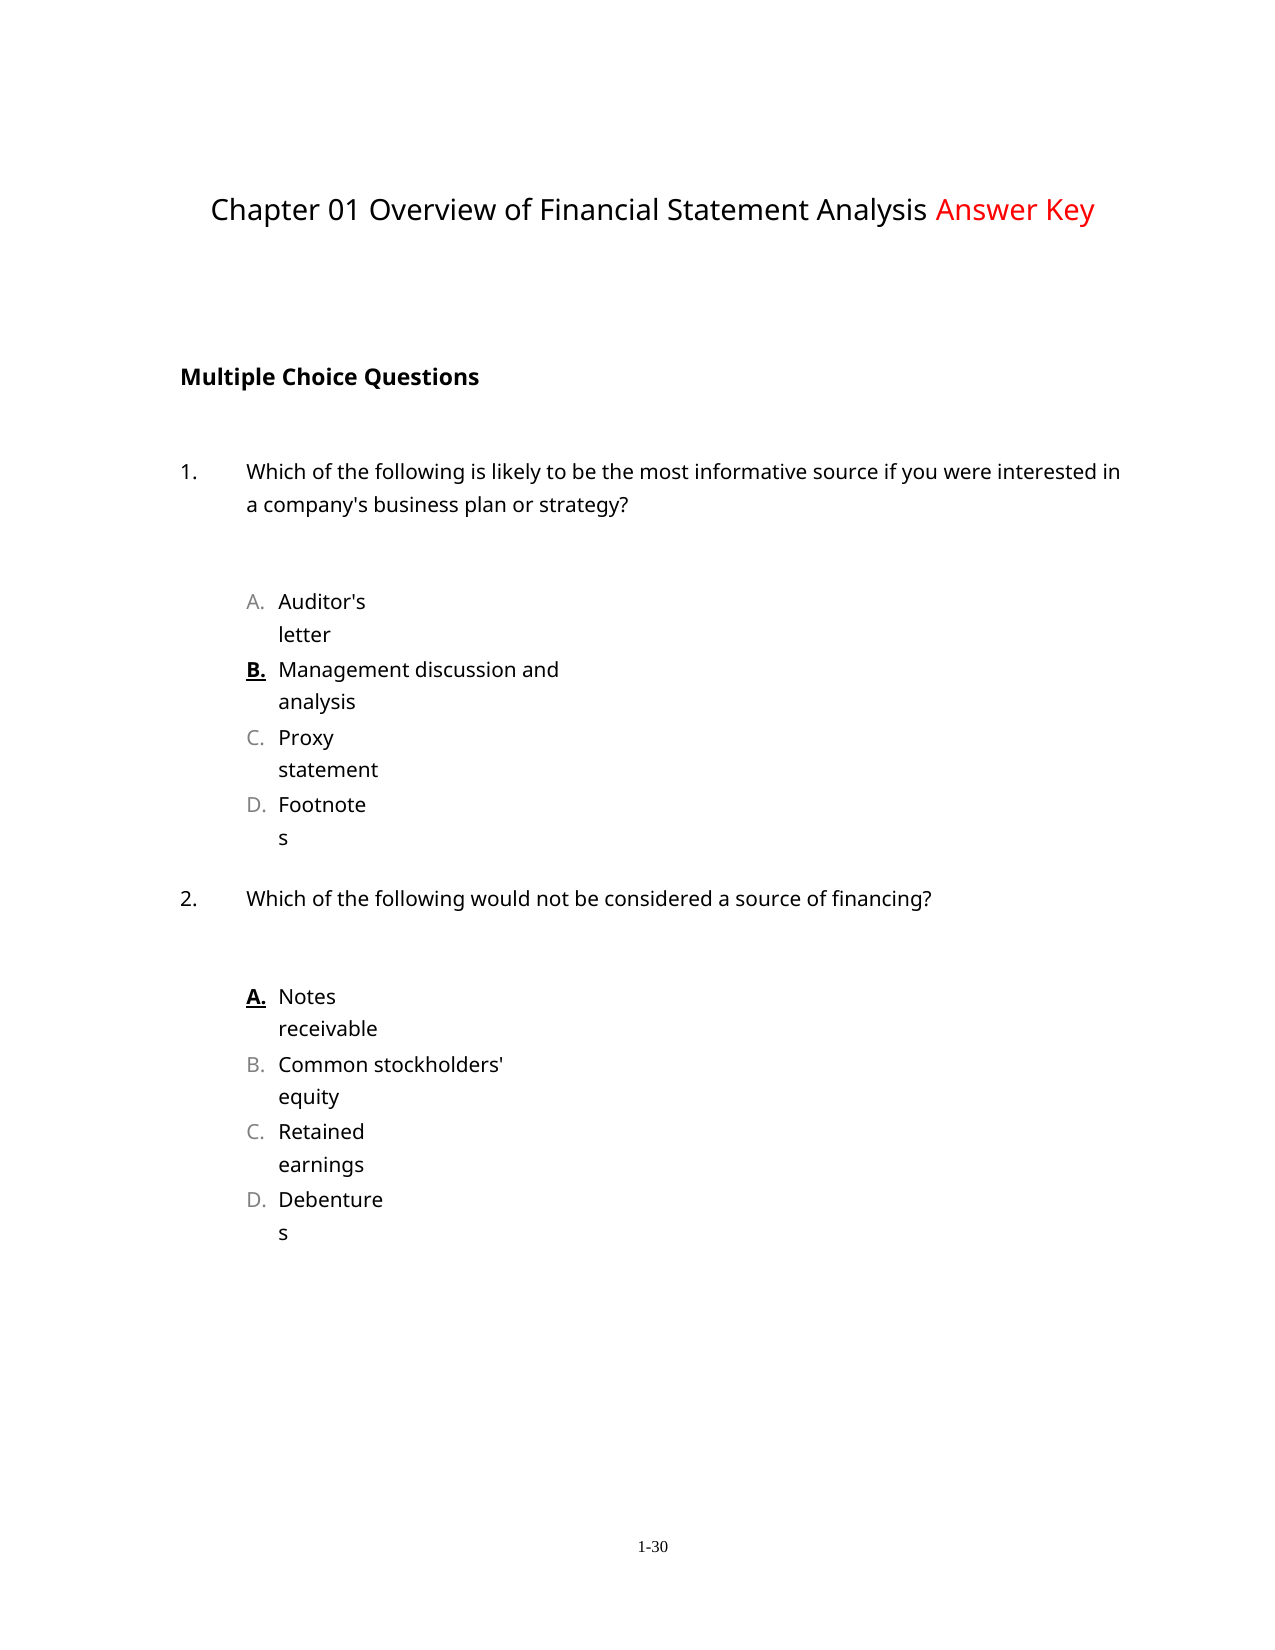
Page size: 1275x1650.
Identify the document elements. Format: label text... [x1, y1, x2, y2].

text Multiple Choice Questions [180, 334, 1125, 428]
table_header 2. [180, 885, 246, 1250]
table_header 1. [180, 457, 246, 855]
text Chapter 01 Overview of Financial Statement Analysis Answer Key [180, 189, 1125, 274]
table_header Which of the following would not be considered a source of financing? [246, 885, 1125, 1250]
table_header Which of the following is likely to be the most informative source if you were interested in a company's business plan or strategy? [246, 457, 1125, 855]
